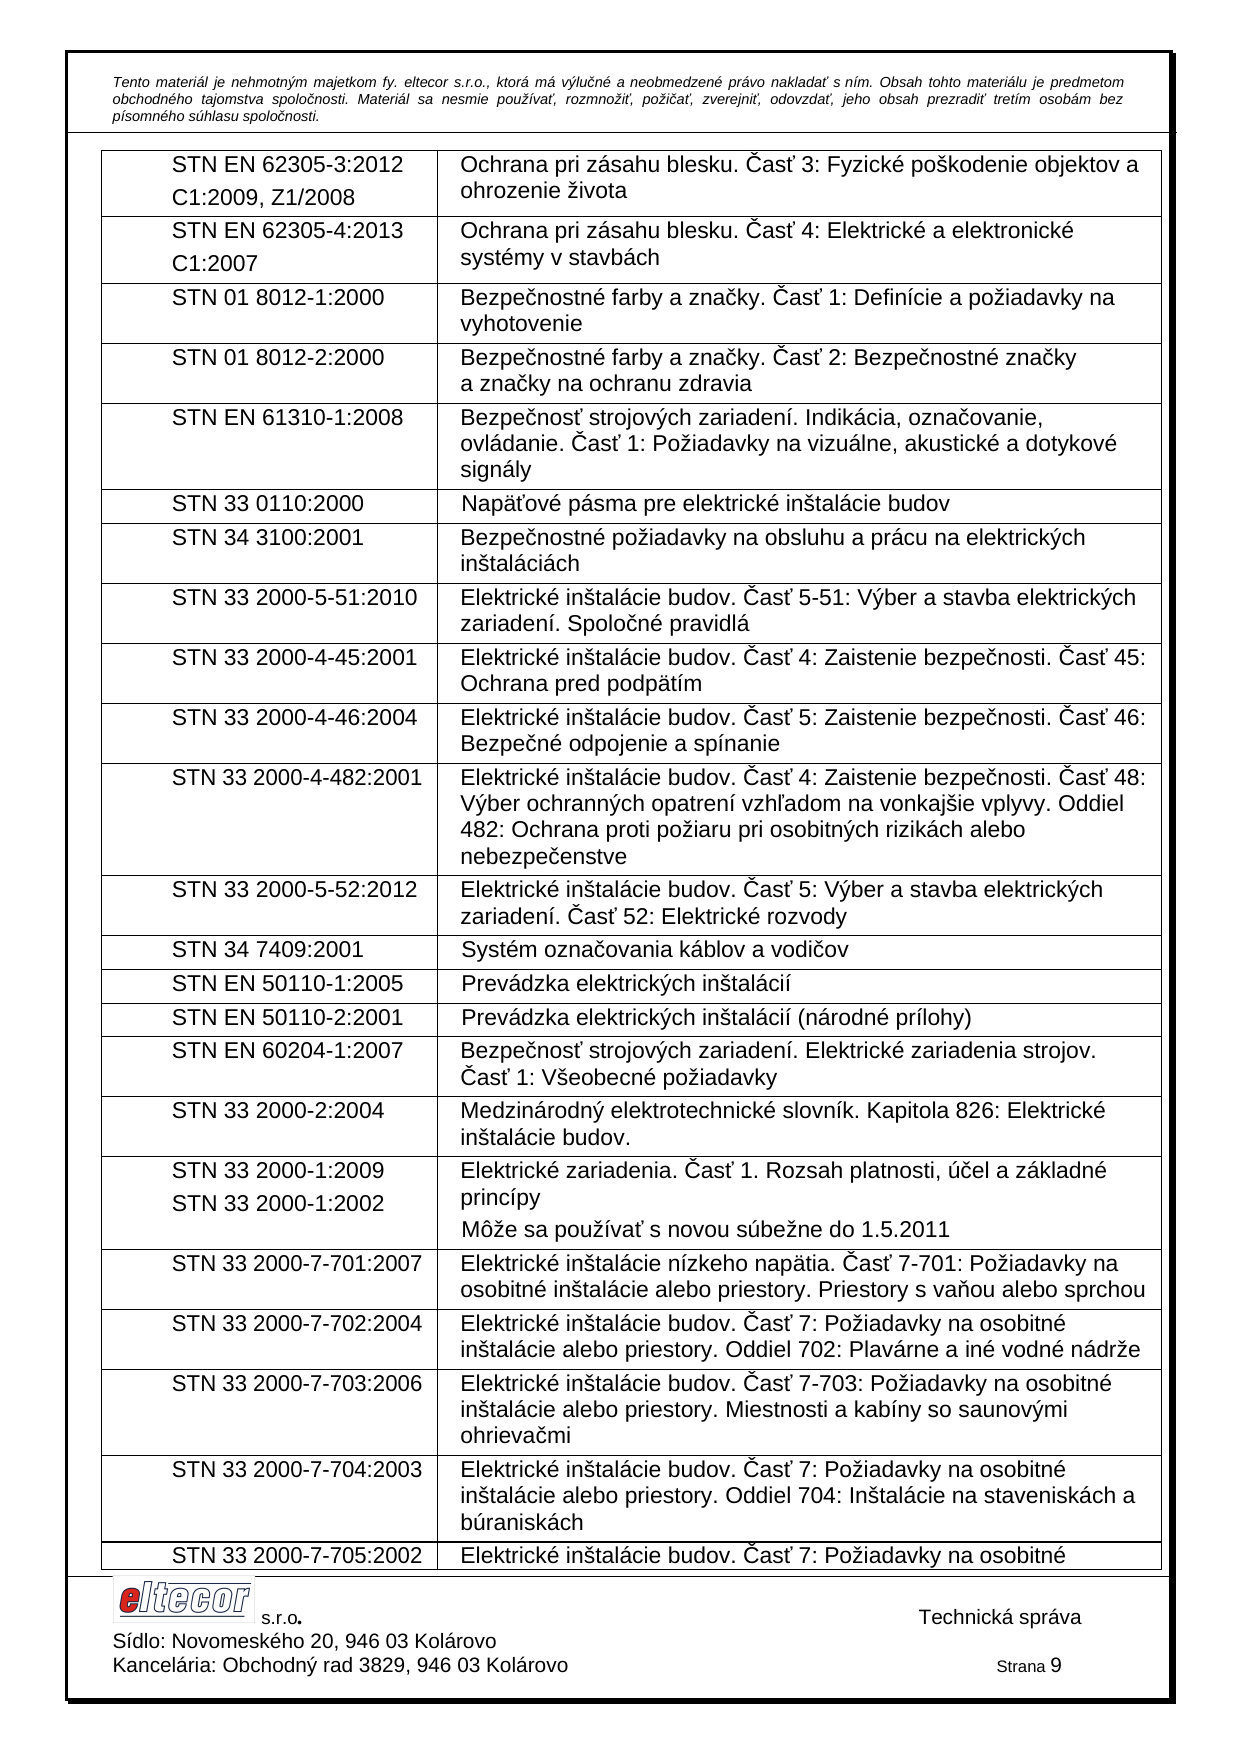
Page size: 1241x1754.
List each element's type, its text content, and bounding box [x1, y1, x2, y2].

table_cell Bezpečnosť strojových zariadení. Elektrické zariadenia strojov. Časť 1: Všeobecné požiadavky [438, 1037, 1161, 1096]
table_cell Ochrana pri zásahu blesku. Časť 4: Elektrické a elektronické systémy v stavbách [438, 217, 1161, 282]
table_cell STN EN 62305-4:2013 C1:2007 [102, 217, 437, 282]
table_cell STN EN 50110-2:2001 [102, 1004, 437, 1036]
table_cell STN 33 2000-7-701:2007 [102, 1250, 437, 1309]
table_cell Medzinárodný elektrotechnické slovník. Kapitola 826: Elektrické inštalácie budov. [438, 1097, 1161, 1156]
table_cell STN 33 0110:2000 [102, 490, 437, 522]
table_cell STN 34 7409:2001 [102, 936, 437, 969]
table_cell Bezpečnostné požiadavky na obsluhu a prácu na elektrických inštaláciách [438, 524, 1161, 582]
table_cell STN 33 2000-4-482:2001 [102, 764, 437, 875]
picture [112, 1574, 256, 1624]
table_cell Bezpečnosť strojových zariadení. Indikácia, označovanie, ovládanie. Časť 1: Požiadavky na vizuálne, akustické a dotykové signály [438, 404, 1161, 489]
table_cell Bezpečnostné farby a značky. Časť 2: Bezpečnostné značky a značky na ochranu zdravia [438, 344, 1161, 402]
table_cell Elektrické inštalácie budov. Časť 7: Požiadavky na osobitné inštalácie alebo priestory. Oddiel 702: Plavárne a iné vodné nádrže [438, 1310, 1161, 1369]
table_cell Napäťové pásma pre elektrické inštalácie budov [438, 490, 1161, 522]
table_cell STN 33 2000-7-702:2004 [102, 1310, 437, 1369]
table_cell Elektrické inštalácie budov. Časť 7-703: Požiadavky na osobitné inštalácie alebo priestory. Miestnosti a kabíny so saunovými ohrievačmi [438, 1370, 1161, 1455]
table_cell STN 33 2000-4-46:2004 [102, 704, 437, 762]
table_cell Elektrické zariadenia. Časť 1. Rozsah platnosti, účel a základné princípy Môže sa používať s novou súbežne do 1.5.2011 [438, 1157, 1161, 1249]
table_cell Ochrana pri zásahu blesku. Časť 3: Fyzické poškodenie objektov a ohrozenie života [438, 151, 1161, 216]
table_cell Bezpečnostné farby a značky. Časť 1: Definície a požiadavky na vyhotovenie [438, 284, 1161, 342]
table_cell STN EN 62305-3:2012 C1:2009, Z1/2008 [102, 151, 437, 216]
table_cell STN EN 60204-1:2007 [102, 1037, 437, 1096]
table_cell STN 33 2000-7-704:2003 [102, 1456, 437, 1541]
table_cell STN 33 2000-2:2004 [102, 1097, 437, 1156]
table_cell Elektrické inštalácie budov. Časť 5: Zaistenie bezpečnosti. Časť 46: Bezpečné odpojenie a spínanie [438, 704, 1161, 762]
table_cell Systém označovania káblov a vodičov [438, 936, 1161, 969]
table_cell STN 33 2000-7-705:2002 [102, 1543, 437, 1569]
table_cell STN 01 8012-1:2000 [102, 284, 437, 342]
table_cell Elektrické inštalácie nízkeho napätia. Časť 7-701: Požiadavky na osobitné inštalácie alebo priestory. Priestory s vaňou alebo sprchou [438, 1250, 1161, 1309]
table_cell STN EN 50110-1:2005 [102, 970, 437, 1002]
table_cell STN 01 8012-2:2000 [102, 344, 437, 402]
table_cell STN 34 3100:2001 [102, 524, 437, 582]
table_cell Elektrické inštalácie budov. Časť 5-51: Výber a stavba elektrických zariadení. Spoločné pravidlá [438, 584, 1161, 642]
table_cell Prevádzka elektrických inštalácií (národné prílohy) [438, 1004, 1161, 1036]
table_cell Elektrické inštalácie budov. Časť 4: Zaistenie bezpečnosti. Časť 45: Ochrana pred podpätím [438, 644, 1161, 702]
table_cell Prevádzka elektrických inštalácií [438, 970, 1161, 1002]
table_cell Elektrické inštalácie budov. Časť 4: Zaistenie bezpečnosti. Časť 48: Výber ochranných opatrení vzhľadom na vonkajšie vplyvy. Oddiel 482: Ochrana proti požiaru pri osobitných rizikách alebo nebezpečenstve [438, 764, 1161, 875]
table_cell STN 33 2000-4-45:2001 [102, 644, 437, 702]
table_cell STN 33 2000-7-703:2006 [102, 1370, 437, 1455]
table_cell Elektrické inštalácie budov. Časť 7: Požiadavky na osobitné inštalácie alebo priestory. Oddiel 704: Inštalácie na staveniskách a búraniskách [438, 1456, 1161, 1541]
table_cell STN 33 2000-5-51:2010 [102, 584, 437, 642]
table_cell STN EN 61310-1:2008 [102, 404, 437, 489]
table_cell Elektrické inštalácie budov. Časť 5: Výber a stavba elektrických zariadení. Časť 52: Elektrické rozvody [438, 876, 1161, 935]
table_cell STN 33 2000-1:2009 STN 33 2000-1:2002 [102, 1157, 437, 1249]
table_cell STN 33 2000-5-52:2012 [102, 876, 437, 935]
